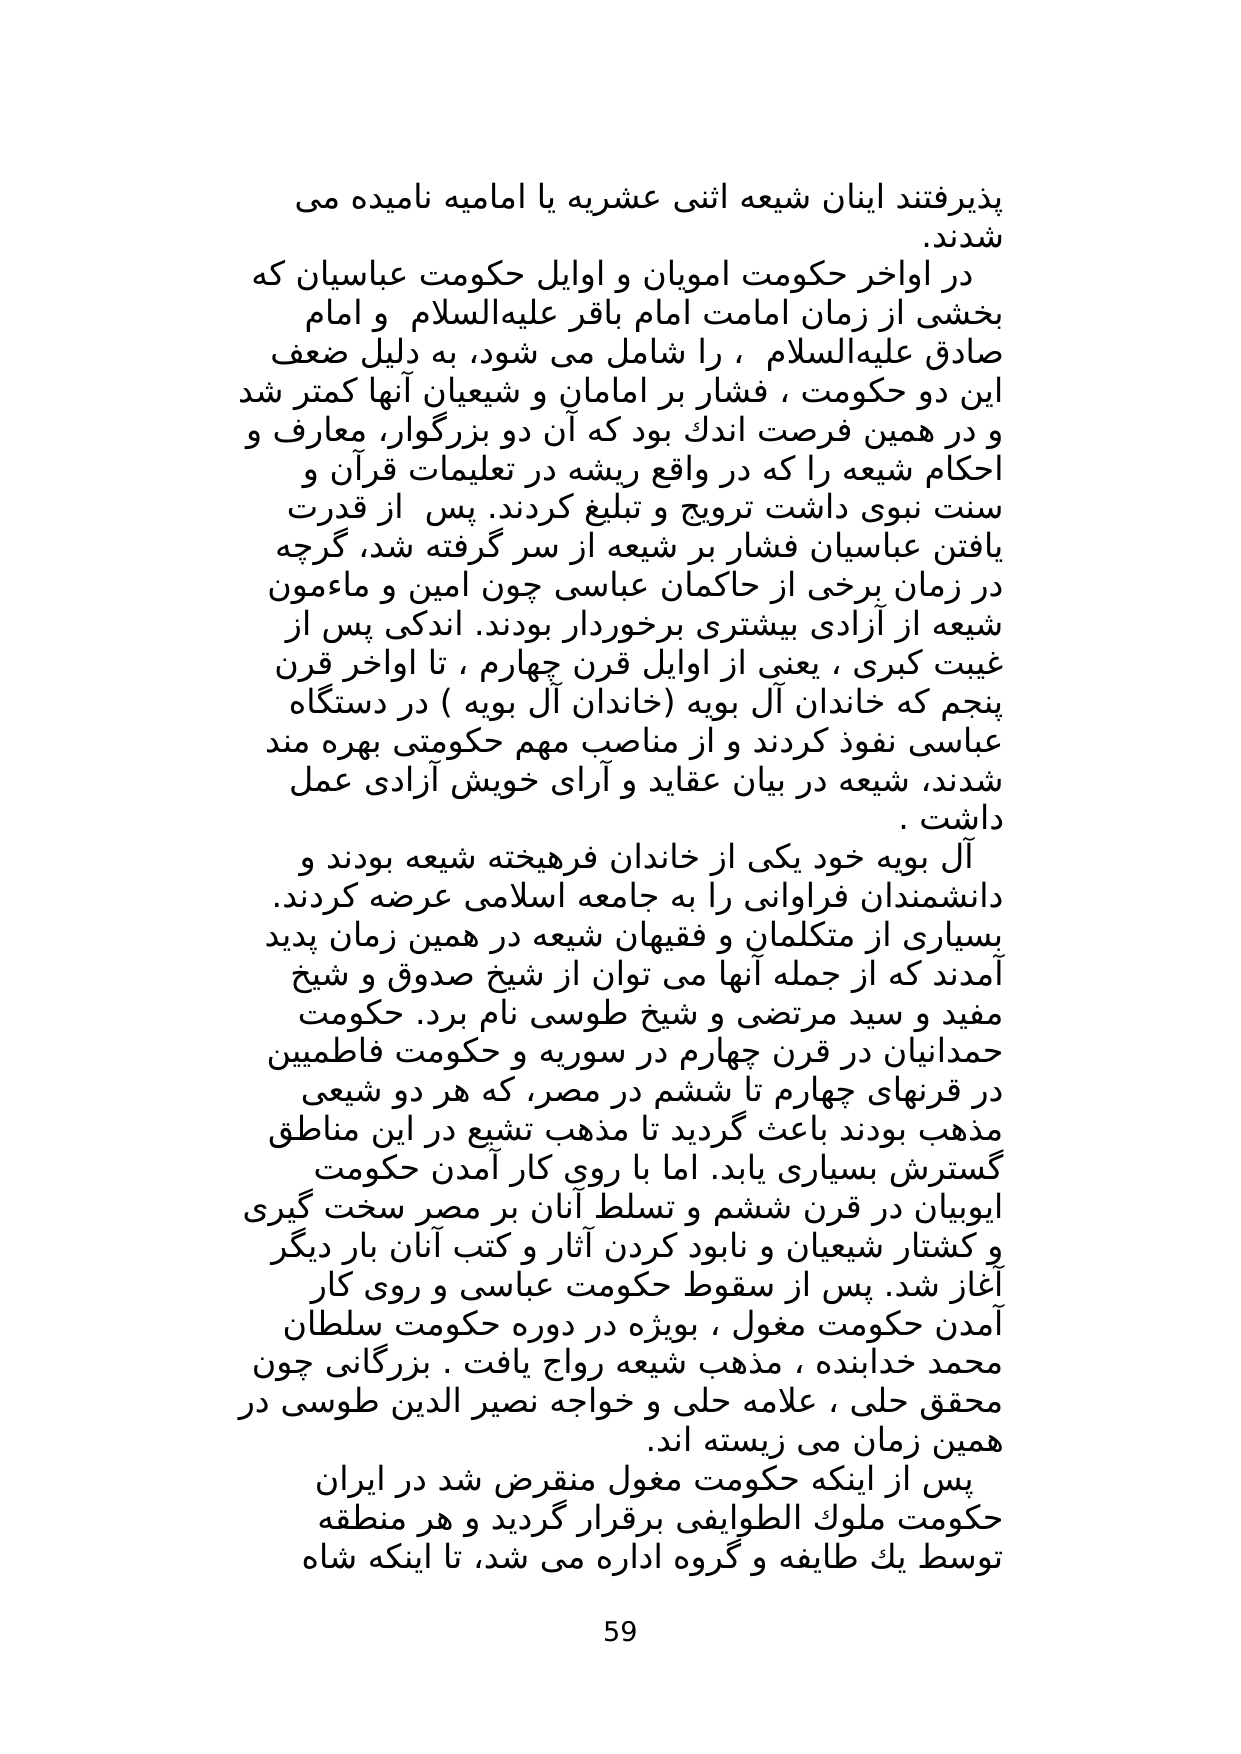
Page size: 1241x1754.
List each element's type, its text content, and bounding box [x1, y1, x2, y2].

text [236, 1459, 1004, 1576]
text در اواخر حكومت امويان و اوايل حكومت عباسيان كه بخشى از زمان امامت امام باقر عليه‌السلام و امام صادق عليه‌السلام ، را شامل مى شود، به دليل ضعف اين دو حكومت ، فشار بر امامان و شيعيان آنها كمتر شد و در همين فرصت اندك بود كه آن دو بزرگوار، معارف و احكام شيعه را كه در واقع ريشه در تعليمات قرآن و سنت نبوى داشت ترويج و تبليغ كردند. پس ‍ از قدرت يافتن عباسيان فشار بر شيعه از سر گرفته شد، گرچه در زمان برخى از حاكمان عباسى چون امين و ماءمون شيعه از آزادى بيشترى برخوردار بودند. اندكى پس از غيبت كبرى ، يعنى از اوايل قرن چهارم ، تا اواخر قرن پنجم كه خاندان آل بويه (خاندان آل بويه ) در دستگاه عباسى نفوذ كردند و از مناصب مهم حكومتى بهره مند شدند، شيعه در بيان عقايد و آراى خويش آزادى عمل داشت . [236, 255, 1004, 838]
text آل بويه خود يكى از خاندان فرهيخته شيعه بودند و دانشمندان فراوانى را به جامعه اسلامى عرضه كردند. بسيارى از متكلمان و فقيهان شيعه در همين زمان پديد آمدند كه از جمله آنها مى توان از شيخ صدوق و شيخ مفيد و سيد مرتضى و شيخ طوسى نام برد. حكومت حمدانيان در قرن چهارم در سوريه و حكومت فاطميين در قرنهاى چهارم تا ششم در مصر، كه هر دو شيعى مذهب بودند باعث گرديد تا مذهب تشيع در اين مناطق گسترش بسيارى يابد. اما با روى كار آمدن حكومت ايوبيان در قرن ششم و تسلط آنان بر مصر سخت گيرى و كشتار شيعيان و نابود كردن آثار و كتب آنان بار ديگر آغاز شد. پس از سقوط حكومت عباسى و روى كار آمدن حكومت مغول ، بويژه در دوره حكومت سلطان محمد خدابنده ، مذهب شيعه رواج يافت . بزرگانى چون محقق حلى ، علامه حلى و خواجه نصير الدين طوسى در همين زمان مى زيسته اند. [236, 838, 1004, 1459]
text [236, 177, 1004, 255]
